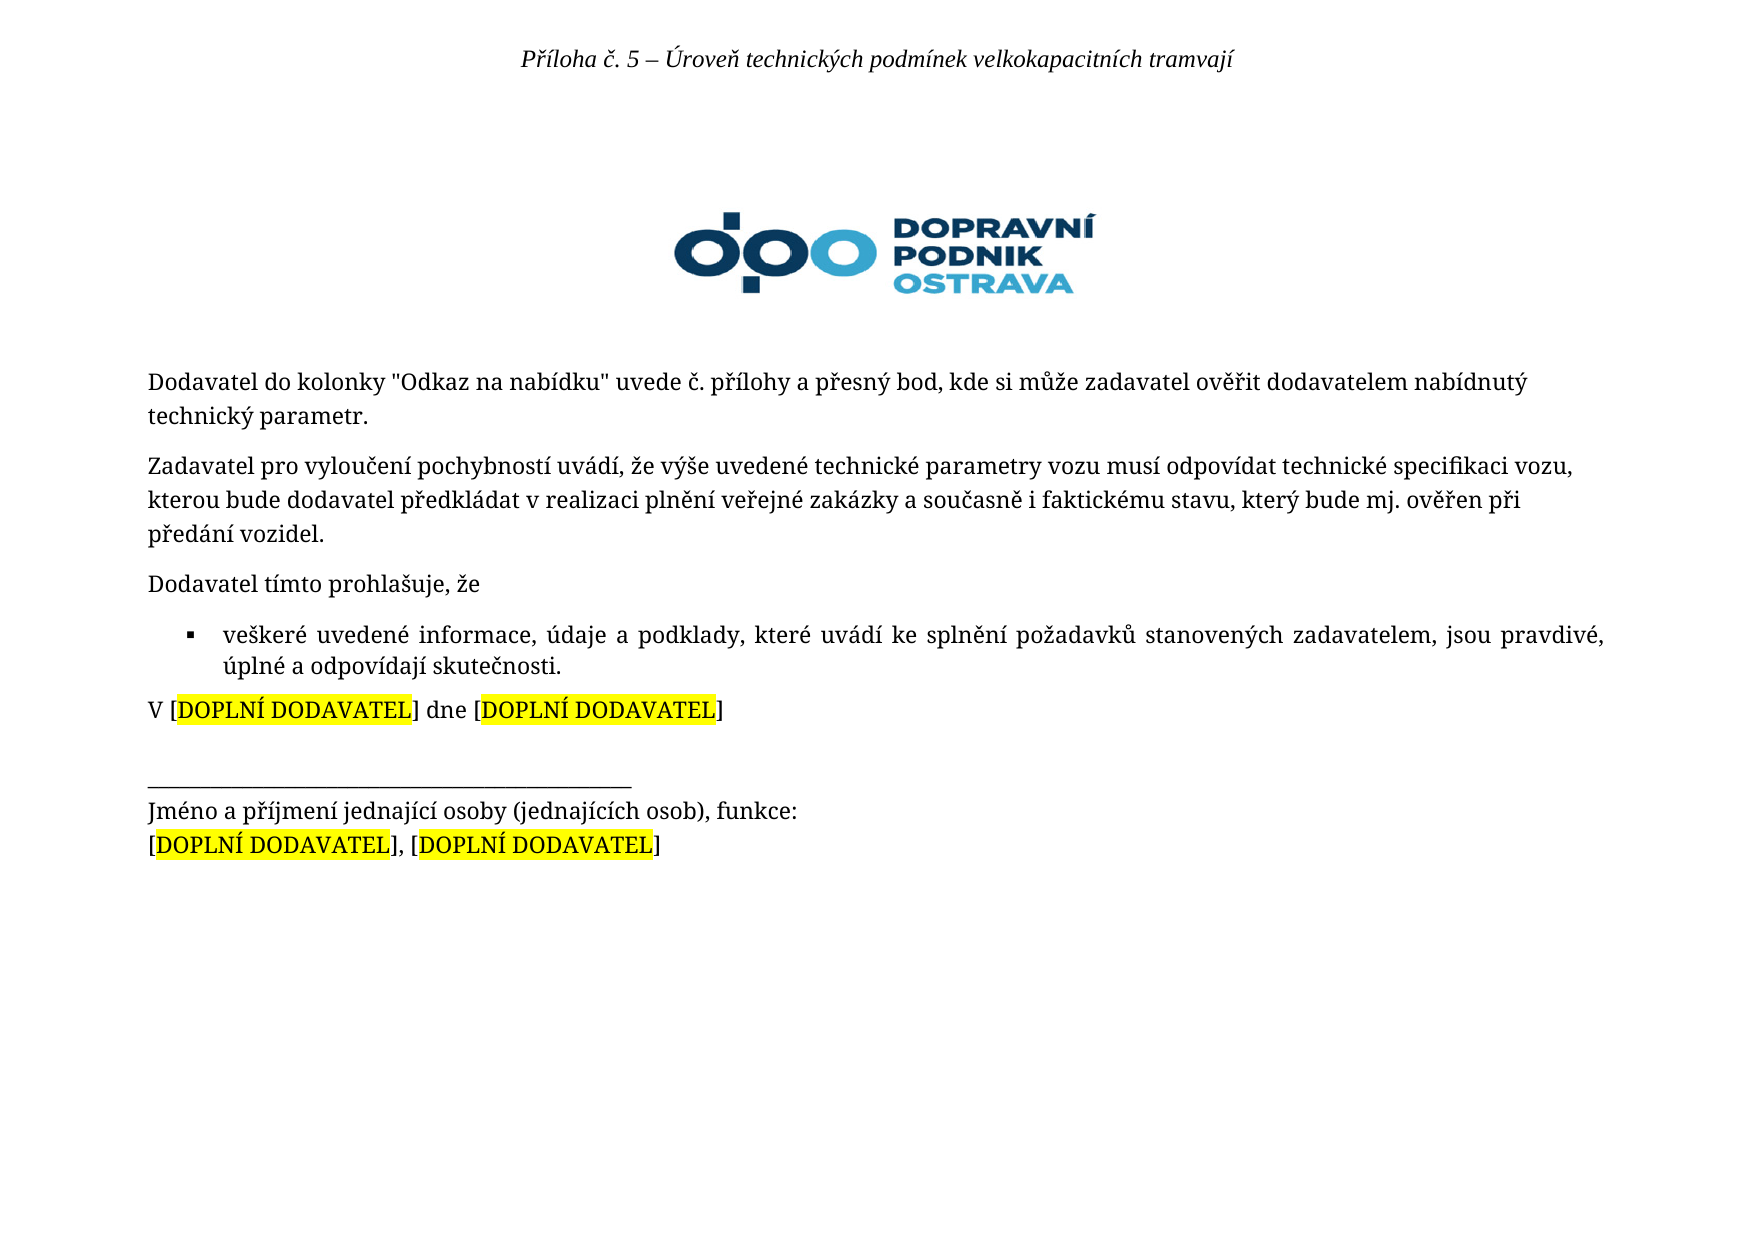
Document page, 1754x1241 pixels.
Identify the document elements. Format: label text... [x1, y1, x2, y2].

picture [645, 185, 1109, 338]
text Dodavatel do kolonky "Odkaz na nabídku" uvede č. přílohy a přesný bod, kde si může zadavatel ověřit dodavatelem nabídnutý technický parametr. [148, 366, 1606, 431]
text Zadavatel pro vyloučení pochybností uvádí, že výše uvedené technické parametry vozu musí odpovídat technické specifikaci vozu, kterou bude dodavatel předkládat v realizaci plnění veřejné zakázky a současně i faktickému stavu, který bude mj. ověřen při předání vozidel. [148, 450, 1606, 549]
text V [DOPLNÍ DODAVATEL] dne [DOPLNÍ DODAVATEL] [148, 693, 1606, 725]
text Jméno a příjmení jednající osoby (jednajících osob), funkce: [148, 795, 1606, 826]
text Dodavatel tímto prohlašuje, že [148, 568, 1606, 599]
text ______________________________________________ [148, 761, 1606, 792]
list veškeré uvedené informace, údaje a podklady, které uvádí ke splnění požadavků stanovených zadavatelem, jsou pravdivé, úplné a odpovídají skutečnosti. [185, 618, 1606, 681]
text [DOPLNÍ DODAVATEL], [DOPLNÍ DODAVATEL] [148, 828, 1606, 860]
